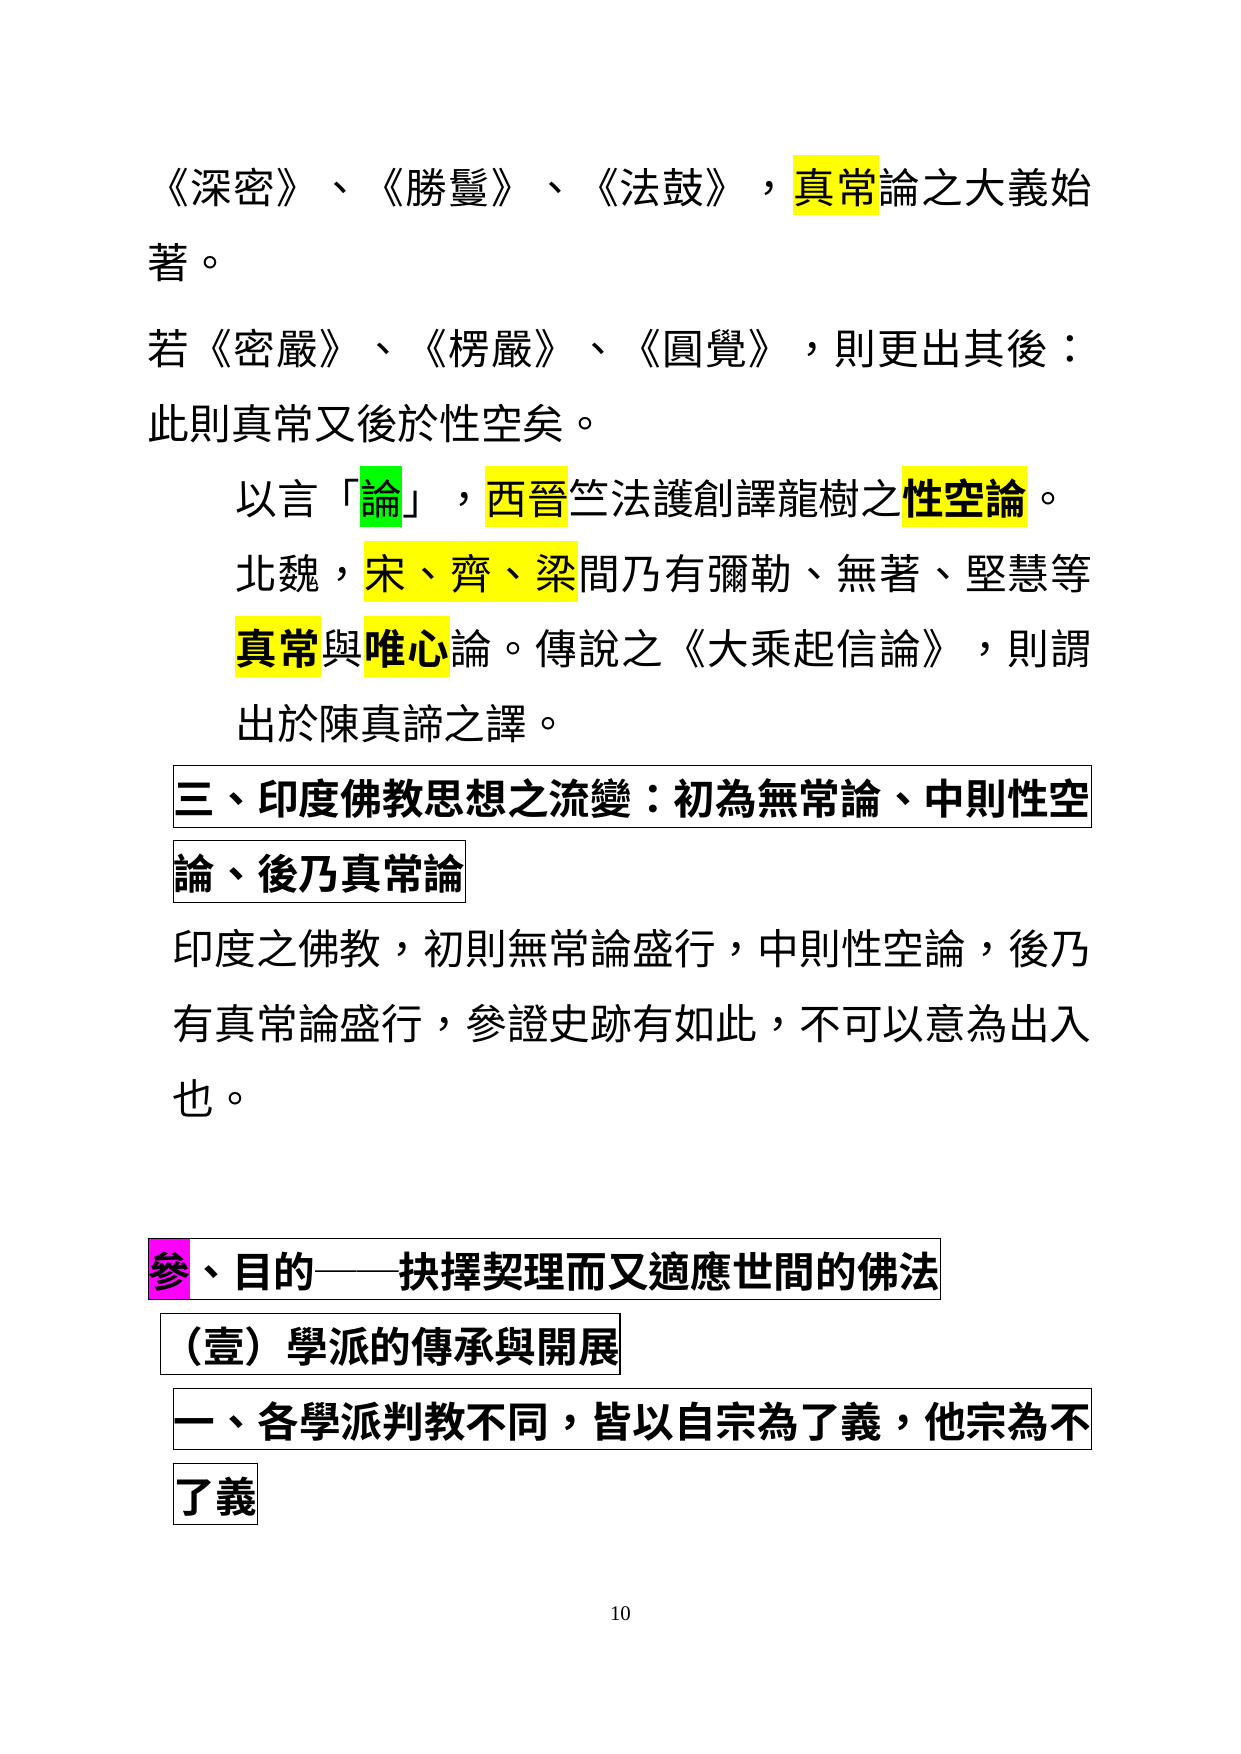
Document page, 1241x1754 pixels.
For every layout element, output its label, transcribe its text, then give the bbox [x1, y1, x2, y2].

text （壹）學派的傳承與開展 [160, 1306, 1092, 1381]
text 以言「論」，西晉竺法護創譯龍樹之性空論。 [235, 459, 1092, 534]
text 參、目的──抉擇契理而又適應世間的佛法 [148, 1231, 1092, 1306]
text 印度之佛教，初則無常論盛行，中則性空論，後乃有真常論盛行，參證史跡有如此，不可以意為出入也。 [173, 909, 1092, 1134]
text 一、各學派判教不同，皆以自宗為了義，他宗為不了義 [173, 1450, 1092, 1531]
text 北魏，宋、齊、梁間乃有彌勒、無著、堅慧等真常與唯心論。傳說之《大乘起信論》，則謂出於陳真諦之譯。 [235, 534, 1092, 759]
text 一、各學派判教不同，皆以自宗為了義，他宗為不了義 [174, 1389, 1091, 1449]
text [148, 148, 1092, 298]
text 三、印度佛教思想之流變：初為無常論、中則性空論、後乃真常論 [173, 828, 1092, 909]
text 三、印度佛教思想之流變：初為無常論、中則性空論、後乃真常論 [174, 766, 1091, 827]
text 若《密嚴》、《楞嚴》、《圓覺》，則更出其後：此則真常又後於性空矣。 [148, 309, 1092, 459]
